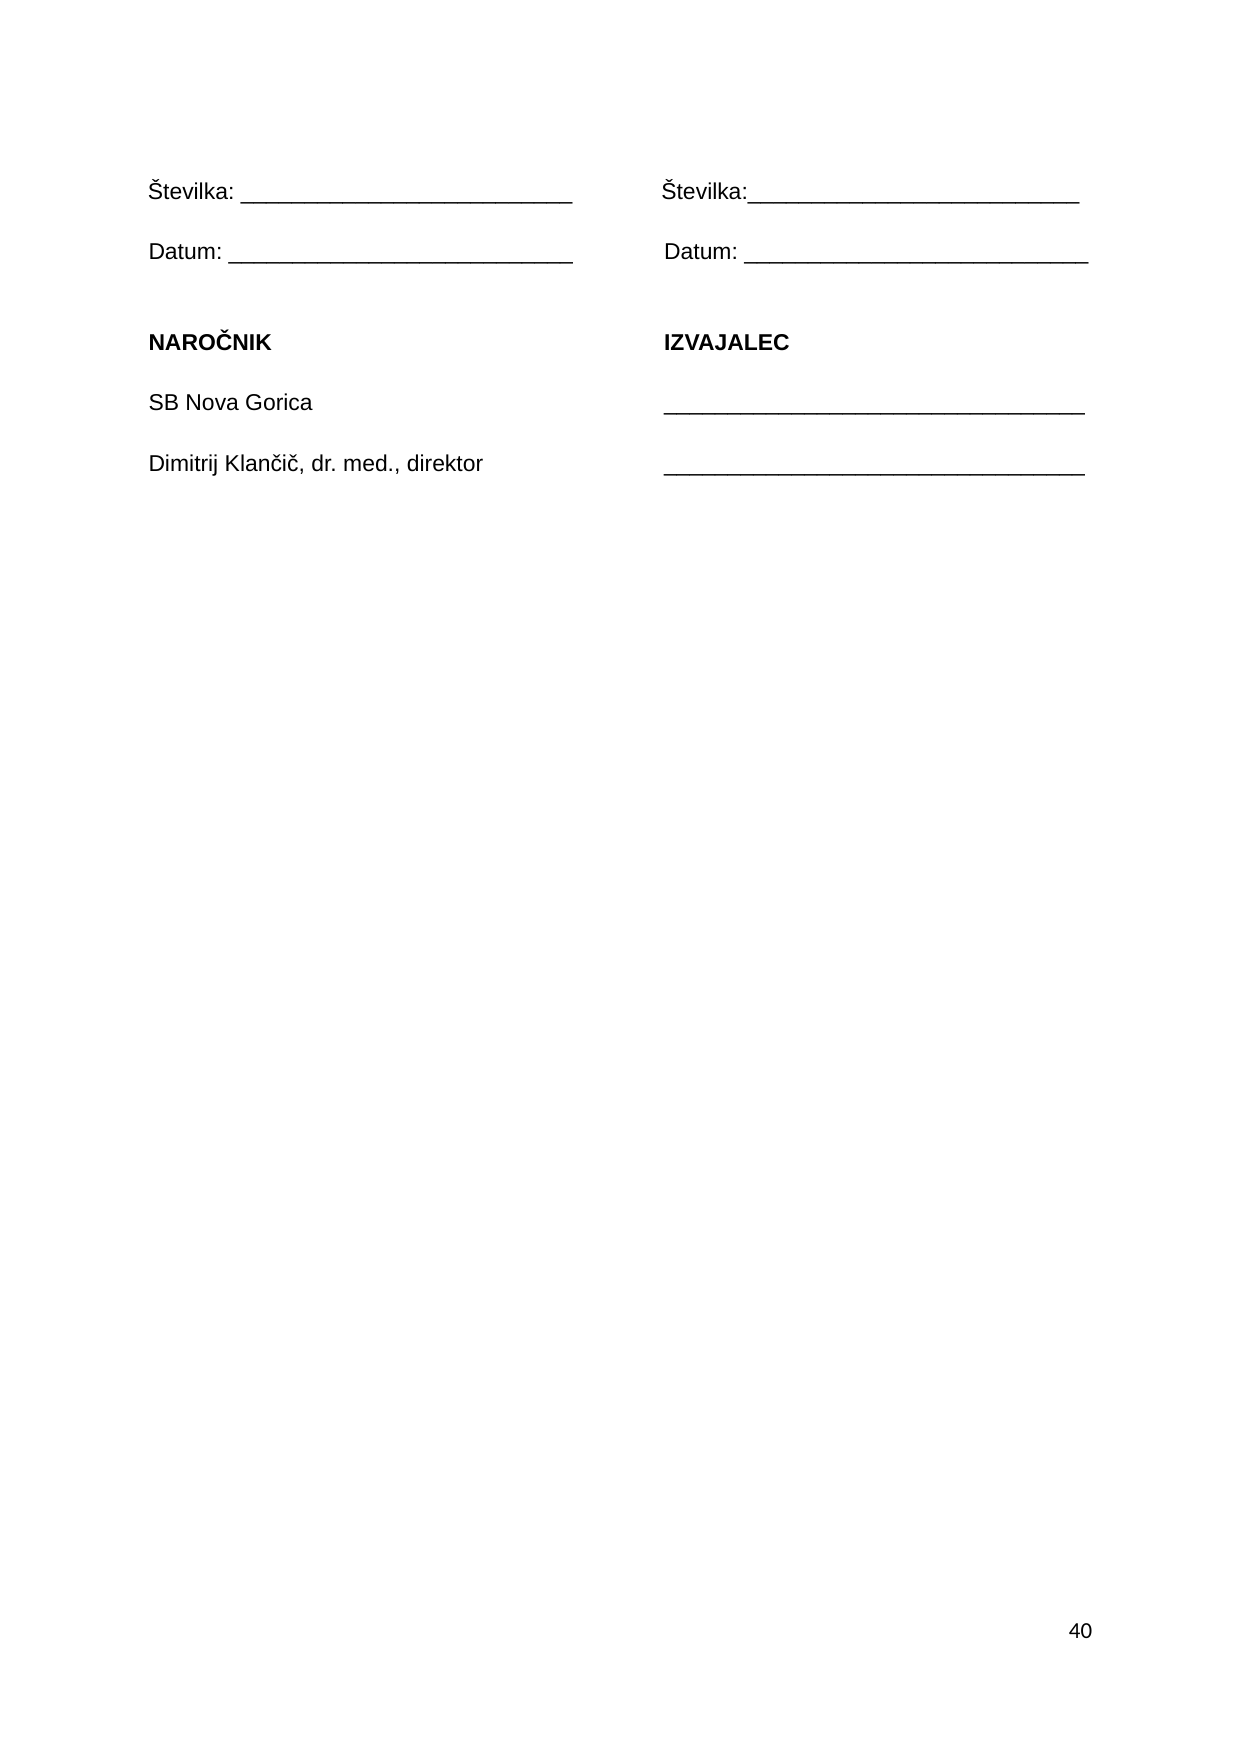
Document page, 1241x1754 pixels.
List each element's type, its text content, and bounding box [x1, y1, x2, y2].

text Dimitrij Klančič, dr. med., direktor _________________________________ [148, 450, 1092, 476]
text Številka: __________________________ Številka:__________________________ [148, 178, 1092, 204]
text SB Nova Gorica _________________________________ [148, 389, 1092, 416]
text NAROČNIK IZVAJALEC [148, 329, 1092, 355]
text Datum: ___________________________ Datum: ___________________________ [148, 238, 1092, 265]
